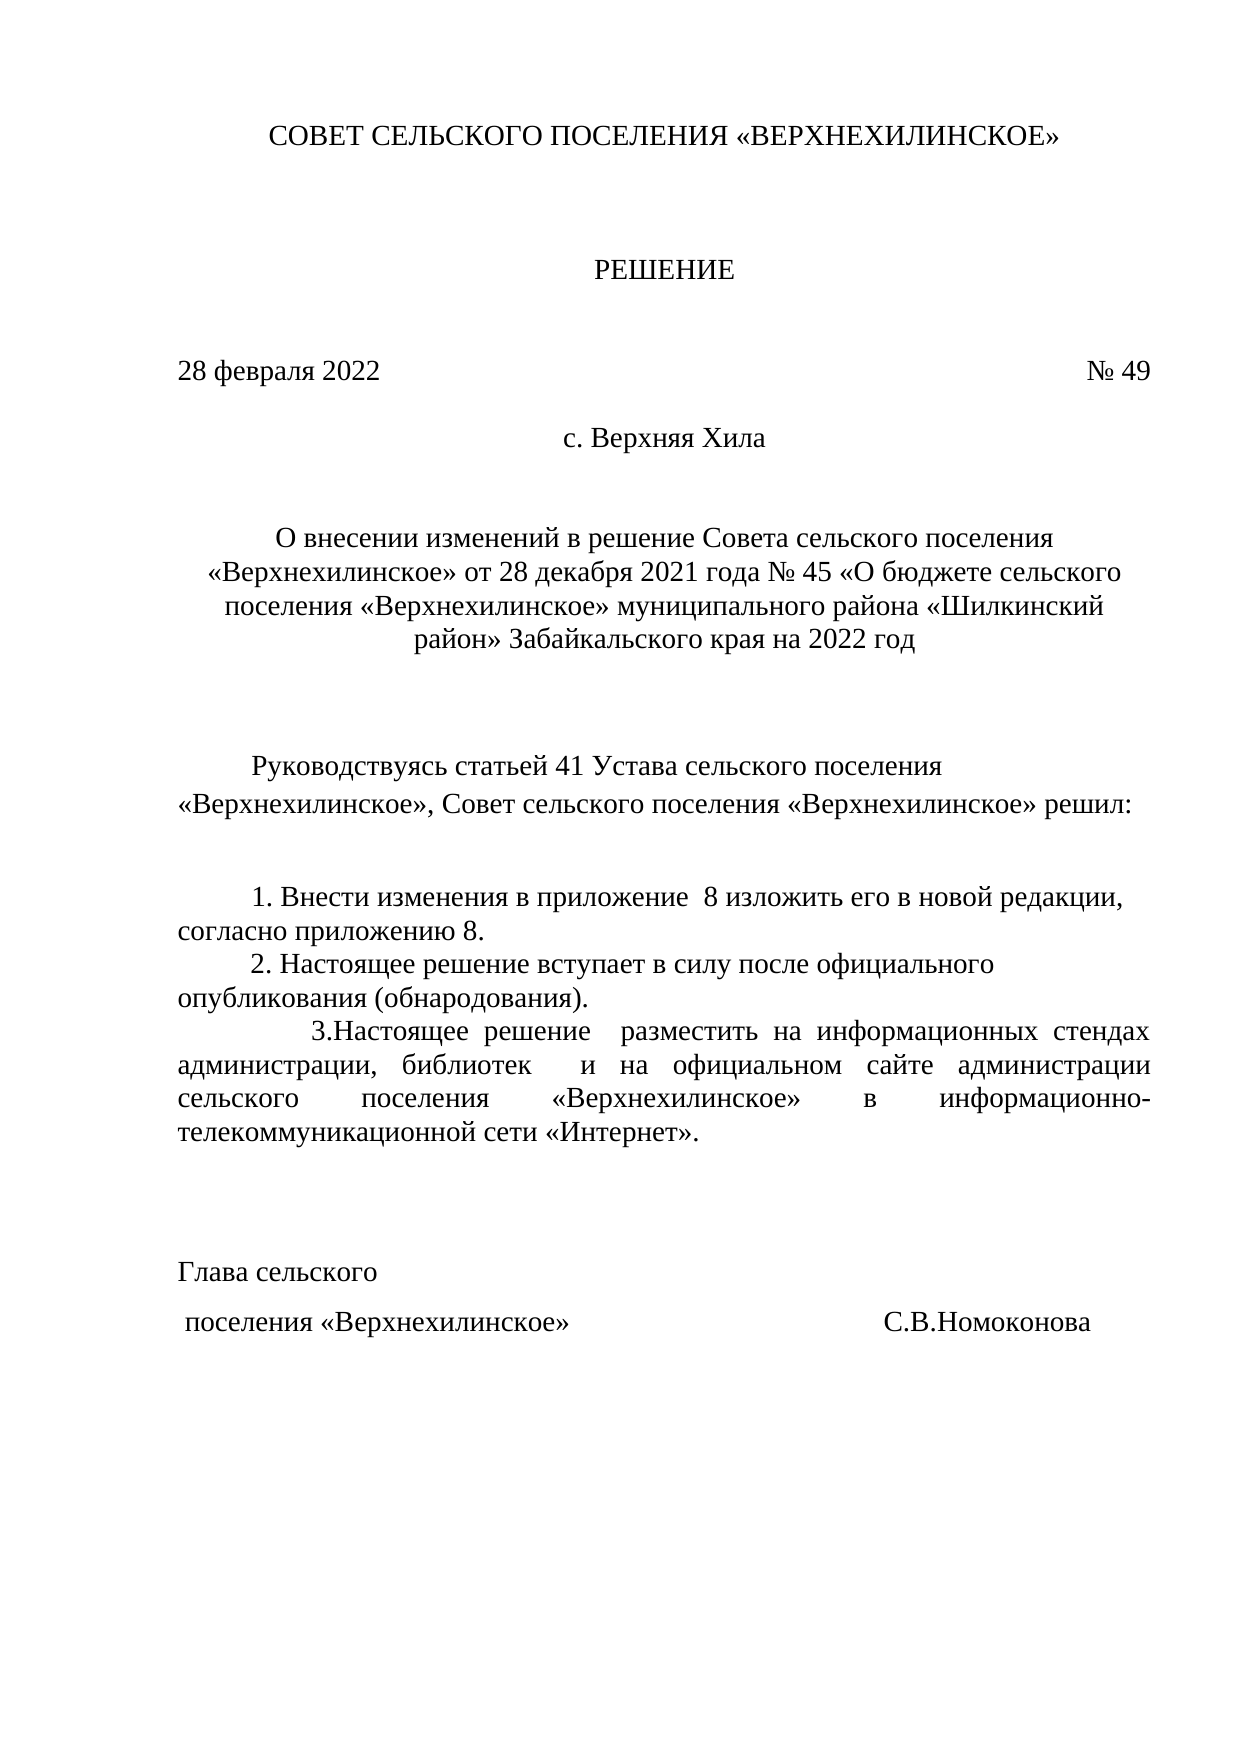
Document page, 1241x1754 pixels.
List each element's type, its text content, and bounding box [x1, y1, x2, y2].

text с. Верхняя Хила [177, 420, 1152, 453]
text 28 февраля 2022 № 49 [177, 353, 1152, 386]
text Руководствуясь статьей 41 Устава сельского поселения «Верхнехилинское», Совет сельского поселения «Верхнехилинское» решил: [177, 748, 1152, 820]
text СОВЕТ СЕЛЬСКОГО ПОСЕЛЕНИЯ «ВЕРХНЕХИЛИНСКОЕ» [177, 118, 1152, 152]
text Глава сельского [177, 1254, 1152, 1287]
text 3.Настоящее решение разместить на информационных стендах администрации, библиотек и на официальном сайте администрации сельского поселения «Верхнехилинское» в информационно-телекоммуникационной сети «Интернет». [177, 1013, 1152, 1147]
text 1. Внести изменения в приложение 8 изложить его в новой редакции, согласно приложению 8. [177, 879, 1152, 946]
text 2. Настоящее решение вступает в силу после официального опубликования (обнародования). [177, 946, 1152, 1013]
text поселения «Верхнехилинское» С.В.Номоконова [177, 1304, 1152, 1338]
text «Верхнехилинское» от 28 декабря 2021 года № 45 «О бюджете сельского поселения «Верхнехилинское» муниципального района «Шилкинский район» Забайкальского края на 2022 год [177, 554, 1152, 655]
text РЕШЕНИЕ [177, 252, 1152, 286]
text О внесении изменений в решение Совета сельского поселения [177, 521, 1152, 554]
